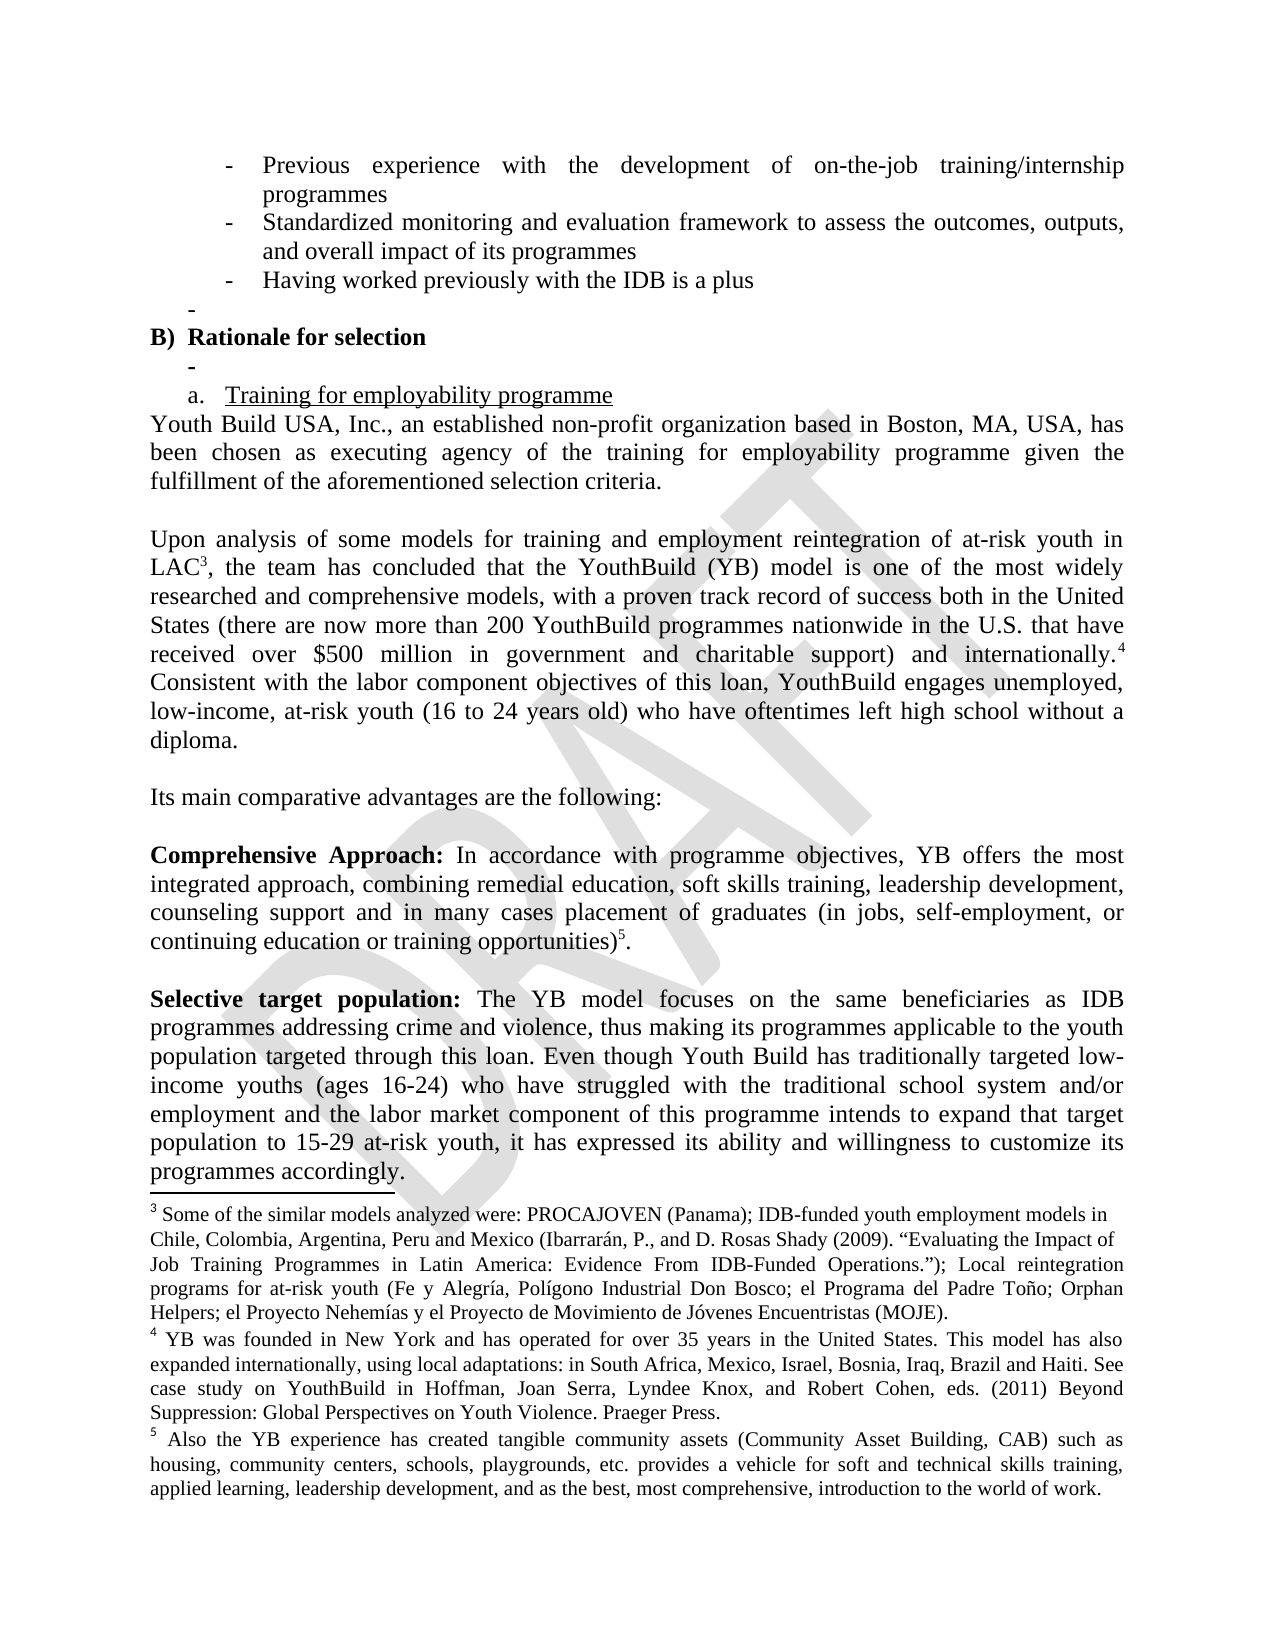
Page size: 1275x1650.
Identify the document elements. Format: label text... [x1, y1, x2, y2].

text Its main comparative advantages are the following: [150, 782, 1125, 811]
list Having worked previously with the IDB is a plus [225, 265, 1125, 294]
text Youth Build USA, Inc., an established non-profit organization based in Boston, MA, USA, has been chosen as executing agency of the training for employability programme given the fulfillment of the aforementioned selection criteria. [150, 409, 1125, 495]
list Previous experience with the development of on-the-job training/internship programmes [225, 150, 1125, 207]
list Training for employability programme [187, 380, 1125, 409]
list Standardized monitoring and evaluation framework to assess the outcomes, outputs, and overall impact of its programmes [225, 207, 1125, 265]
list Rationale for selection [150, 322, 1125, 351]
text Selective target population: The YB model focuses on the same beneficiaries as IDB programmes addressing crime and violence, thus making its programmes applicable to the youth population targeted through this loan. Even though Youth Build has traditionally targeted low-income youths (ages 16-24) who have struggled with the traditional school system and/or employment and the labor market component of this programme intends to expand that target population to 15-29 at-risk youth, it has expressed its ability and willingness to customize its programmes accordingly. [150, 984, 1125, 1185]
text Upon analysis of some models for training and employment reintegration of at-risk youth in LAC, the team has concluded that the YouthBuild (YB) model is one of the most widely researched and comprehensive models, with a proven track record of success both in the United States (there are now more than 200 YouthBuild programmes nationwide in the U.S. that have received over $500 million in government and charitable support) and internationally. Consistent with the labor component objectives of this loan, YouthBuild engages unemployed, low-income, at-risk youth (16 to 24 years old) who have oftentimes left high school without a diploma. [150, 524, 1125, 754]
text Comprehensive Approach: In accordance with programme objectives, YB offers the most integrated approach, combining remedial education, soft skills training, leadership development, counseling support and in many cases placement of graduates (in jobs, self-employment, or continuing education or training opportunities). [150, 840, 1125, 955]
